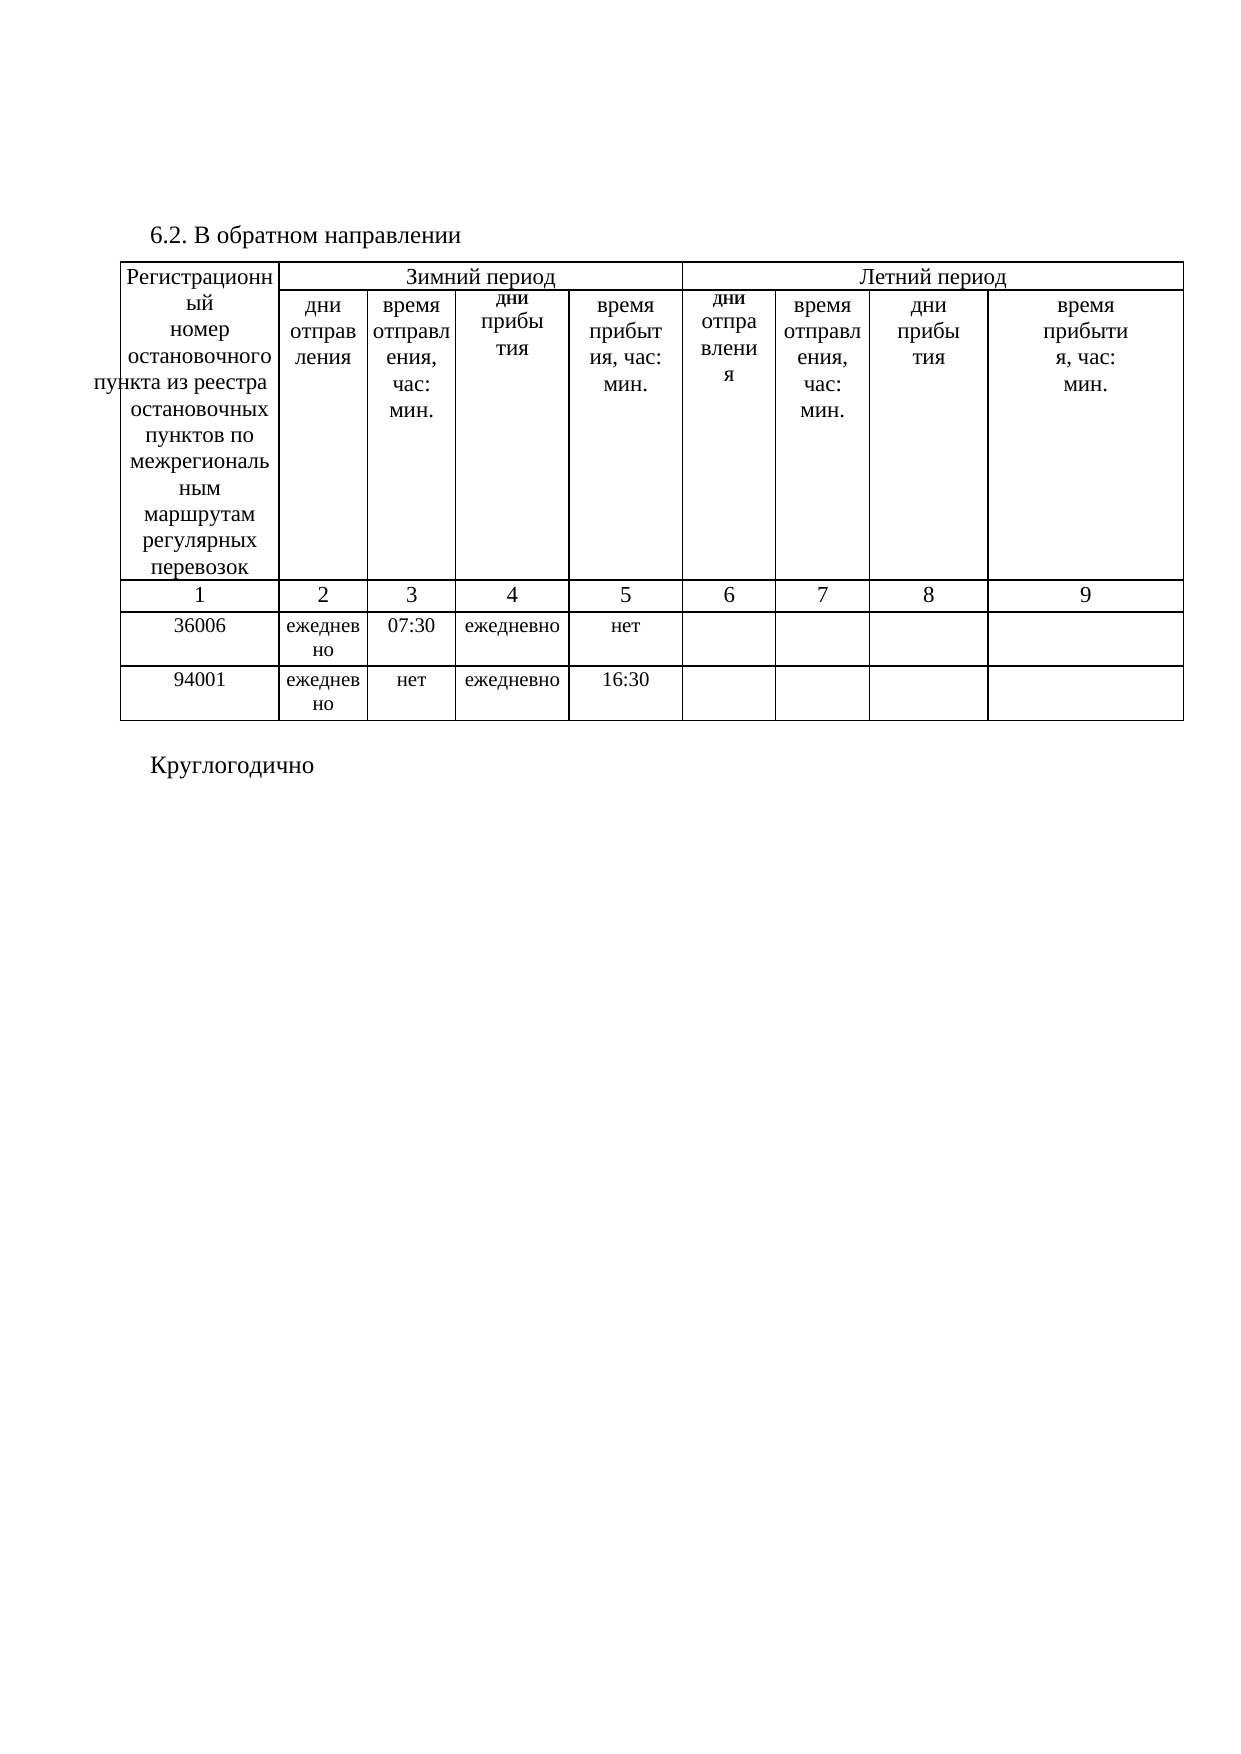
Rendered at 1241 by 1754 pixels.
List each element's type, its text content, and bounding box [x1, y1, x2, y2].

table_cell 07:30 [368, 613, 455, 665]
table_cell время отправл ения, час: мин. [776, 291, 869, 579]
table_cell дни прибы тия [870, 291, 987, 579]
table_header Летний период [683, 263, 1183, 289]
table_cell 3 [368, 581, 455, 611]
table_cell [683, 667, 775, 720]
table_cell ежедневно [456, 667, 568, 720]
table_cell ежедневно [456, 613, 568, 665]
table_cell 16:30 [570, 667, 682, 720]
table_cell ежедневно [280, 667, 367, 720]
table_cell 4 [456, 581, 568, 611]
table_cell [683, 613, 775, 665]
table_cell [776, 613, 869, 665]
table_cell [989, 667, 1183, 720]
table_cell 9 [989, 581, 1183, 611]
table_cell 8 [870, 581, 987, 611]
table_cell ежедневно [280, 613, 367, 665]
table_cell 7 [776, 581, 869, 611]
table_header Зимний период [280, 263, 682, 289]
table_cell время отправл ения, час: мин. [368, 291, 455, 579]
table_cell нет [570, 613, 682, 665]
table_cell время прибыт ия, час: мин. [570, 291, 682, 579]
table_cell ДНИ отпра влени я [683, 291, 775, 579]
table_cell [870, 613, 987, 665]
table_cell нет [368, 667, 455, 720]
table_cell [870, 667, 987, 720]
table_cell 94001 [121, 667, 278, 720]
table_cell 2 [280, 581, 367, 611]
table_cell время прибыти я, час: мин. [989, 291, 1183, 579]
table_cell 36006 [121, 613, 278, 665]
table_cell 6 [683, 581, 775, 611]
table_cell 5 [570, 581, 682, 611]
table_cell дни отправ ления [280, 291, 367, 579]
table_cell 1 [121, 581, 278, 611]
table_cell [776, 667, 869, 720]
text 6.2. В обратном направлении [150, 220, 1090, 249]
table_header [121, 263, 278, 579]
table_cell [989, 613, 1183, 665]
table_cell ДНИ прибы тия [456, 291, 568, 579]
text Круглогодично [150, 750, 1090, 779]
